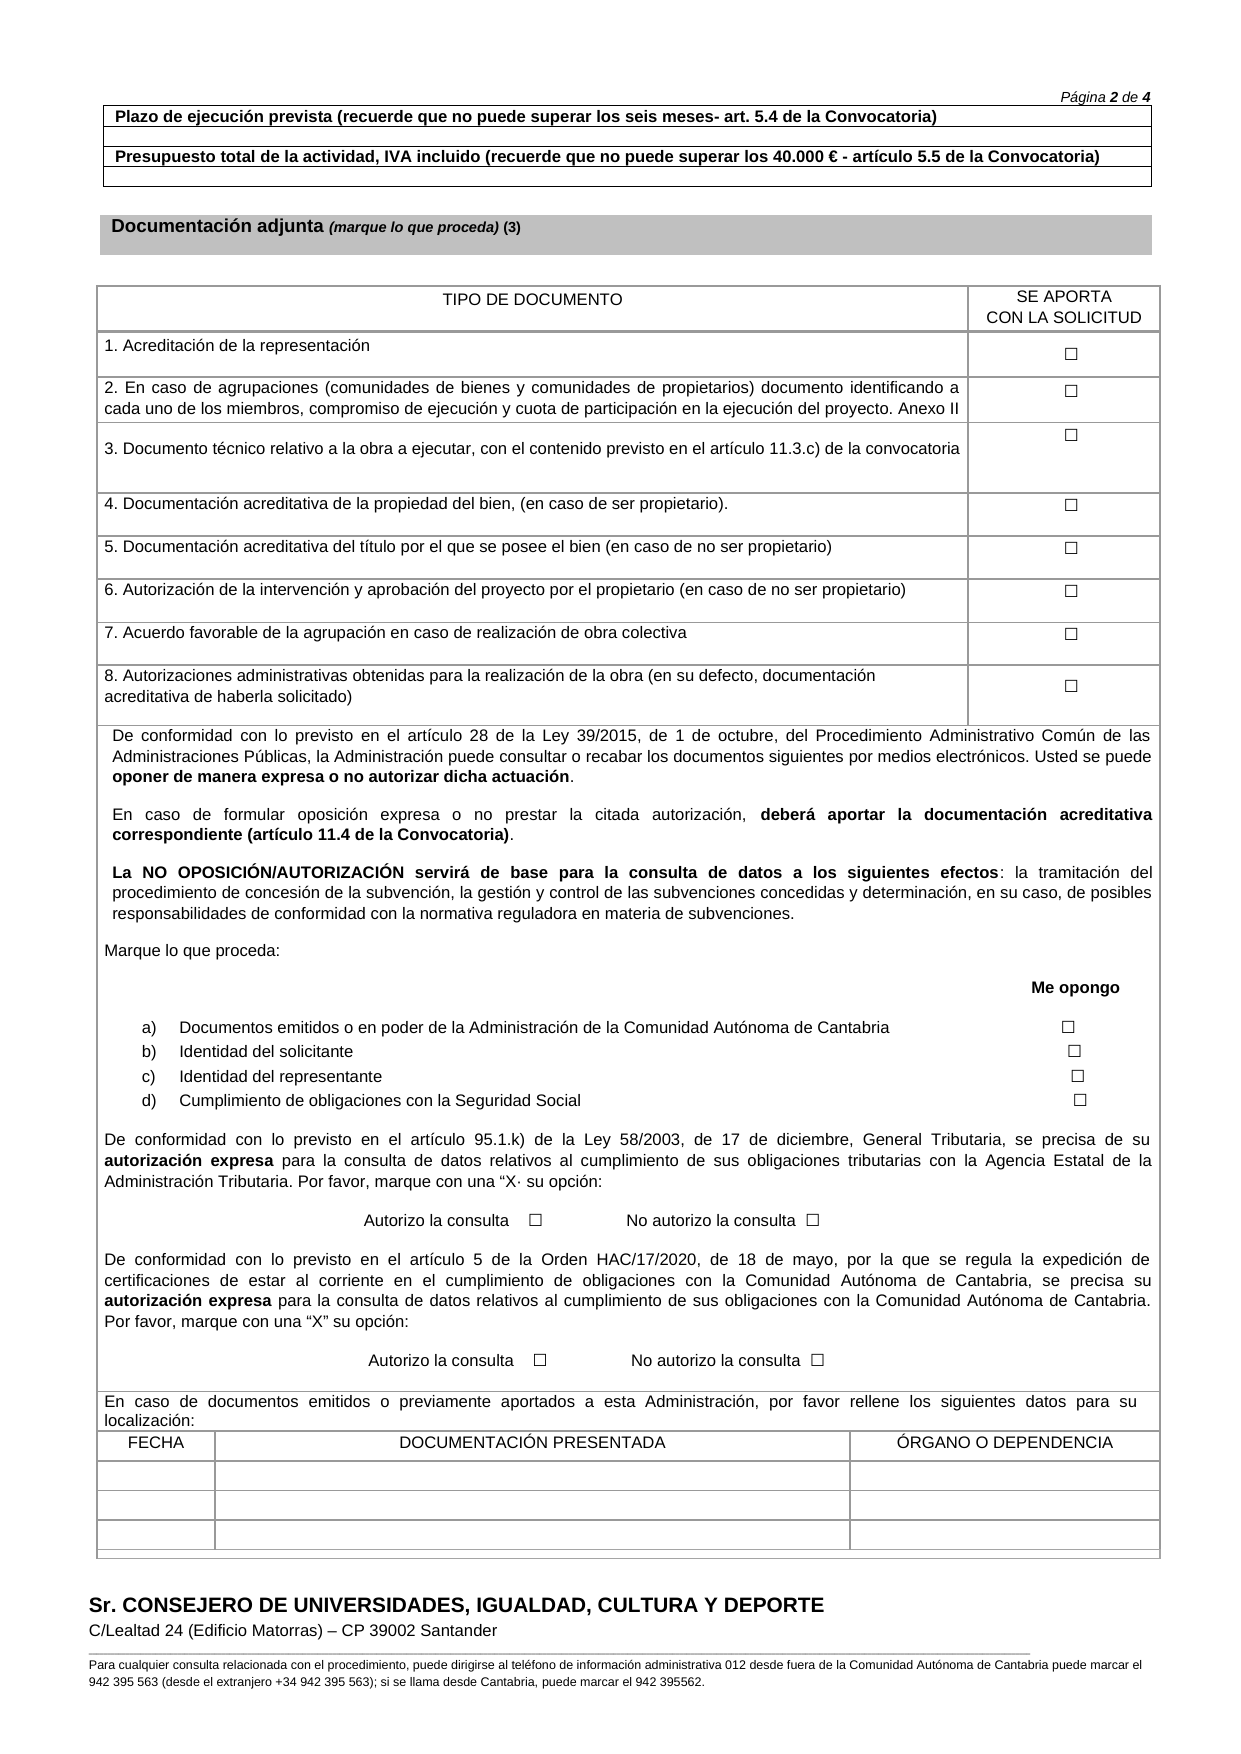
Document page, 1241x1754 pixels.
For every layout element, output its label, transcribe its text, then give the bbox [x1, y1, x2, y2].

table_header Documentación adjunta (marque lo que proceda) (3) [100, 215, 1152, 255]
table_cell [98, 1550, 1159, 1558]
table_cell [969, 623, 1159, 664]
table_cell [216, 1462, 849, 1489]
table_cell [851, 1491, 1159, 1519]
table_cell Presupuesto total de la actividad, IVA incluido (recuerde que no puede superar los 40.000 € - artículo 5.5 de la Convocatoria) [104, 147, 1151, 166]
table_cell [98, 1462, 214, 1489]
table_cell 8. Autorizaciones administrativas obtenidas para la realización de la obra (en su defecto, documentación acreditativa de haberla solicitado) [98, 666, 967, 724]
table_cell [216, 1491, 849, 1519]
table_cell [104, 127, 1151, 146]
table_cell [851, 1521, 1159, 1549]
table_cell [969, 666, 1159, 724]
table_cell DOCUMENTACIÓN PRESENTADA [216, 1432, 849, 1460]
table_cell [216, 1521, 849, 1549]
table_cell FECHA [98, 1432, 214, 1460]
table_header SE APORTA CON LA SOLICITUD [969, 287, 1159, 330]
table_cell 7. Acuerdo favorable de la agrupación en caso de realización de obra colectiva [98, 623, 967, 664]
table_cell 3. Documento técnico relativo a la obra a ejecutar, con el contenido previsto en el artículo 11.3.c) de la convocatoria [98, 423, 967, 492]
table_cell 6. Autorización de la intervención y aprobación del proyecto por el propietario (en caso de no ser propietario) [98, 580, 967, 621]
table_cell En caso de documentos emitidos o previamente aportados a esta Administración, por favor rellene los siguientes datos para su localización: [98, 1392, 1159, 1430]
table_cell 4. Documentación acreditativa de la propiedad del bien, (en caso de ser propietario). [98, 494, 967, 535]
table_cell [969, 580, 1159, 621]
table_cell [969, 378, 1159, 422]
table_cell 1. Acreditación de la representación [98, 333, 967, 376]
table_cell ÓRGANO O DEPENDENCIA [851, 1432, 1159, 1460]
table_cell [851, 1462, 1159, 1489]
table_cell [969, 494, 1159, 535]
table_cell [969, 423, 1159, 492]
table_cell De conformidad con lo previsto en el artículo 28 de la Ley 39/2015, de 1 de octubre, del Procedimiento Administrativo Común de las Administraciones Públicas, la Administración puede consultar o recabar los documentos siguientes por medios electrónicos. Usted se puede oponer de manera expresa o no autorizar dicha actuación. En caso de formular oposición expresa o no prestar la citada autorización, deberá aportar la documentación acreditativa correspondiente (artículo 11.4 de la Convocatoria). La NO OPOSICIÓN/AUTORIZACIÓN servirá de base para la consulta de datos a los siguientes efectos: la tramitación del procedimiento de concesión de la subvención, la gestión y control de las subvenciones concedidas y determinación, en su caso, de posibles responsabilidades de conformidad con la normativa reguladora en materia de subvenciones. Marque lo que proceda: Me opongo Documentos emitidos o en poder de la Administración de la Comunidad Autónoma de Cantabria Identidad del solicitante Identidad del representante Cumplimiento de obligaciones con la Seguridad Social De conformidad con lo previsto en el artículo 95.1.k) de la Ley 58/2003, de 17 de diciembre, General Tributaria, se precisa de su autorización expresa para la consulta de datos relativos al cumplimiento de sus obligaciones tributarias con la Agencia Estatal de la Administración Tributaria. Por favor, marque con una “X· su opción: Autorizo la consulta No autorizo la consulta De conformidad con lo previsto en el artículo 5 de la Orden HAC/17/2020, de 18 de mayo, por la que se regula la expedición de certificaciones de estar al corriente en el cumplimiento de obligaciones con la Comunidad Autónoma de Cantabria, se precisa su autorización expresa para la consulta de datos relativos al cumplimiento de sus obligaciones con la Comunidad Autónoma de Cantabria. Por favor, marque con una “X” su opción: Autorizo la consulta No autorizo la consulta [98, 726, 1159, 1391]
table_cell [98, 1491, 214, 1519]
table_cell 2. En caso de agrupaciones (comunidades de bienes y comunidades de propietarios) documento identificando a cada uno de los miembros, compromiso de ejecución y cuota de participación en la ejecución del proyecto. Anexo II [98, 378, 967, 422]
table_header TIPO DE DOCUMENTO [98, 287, 967, 330]
table_cell 5. Documentación acreditativa del título por el que se posee el bien (en caso de no ser propietario) [98, 537, 967, 578]
table_cell [969, 333, 1159, 376]
table_cell [969, 537, 1159, 578]
table_cell [98, 1521, 214, 1549]
table_cell [104, 167, 1151, 186]
table_header Plazo de ejecución prevista (recuerde que no puede superar los seis meses- art. 5.4 de la Convocatoria) [104, 106, 1151, 126]
